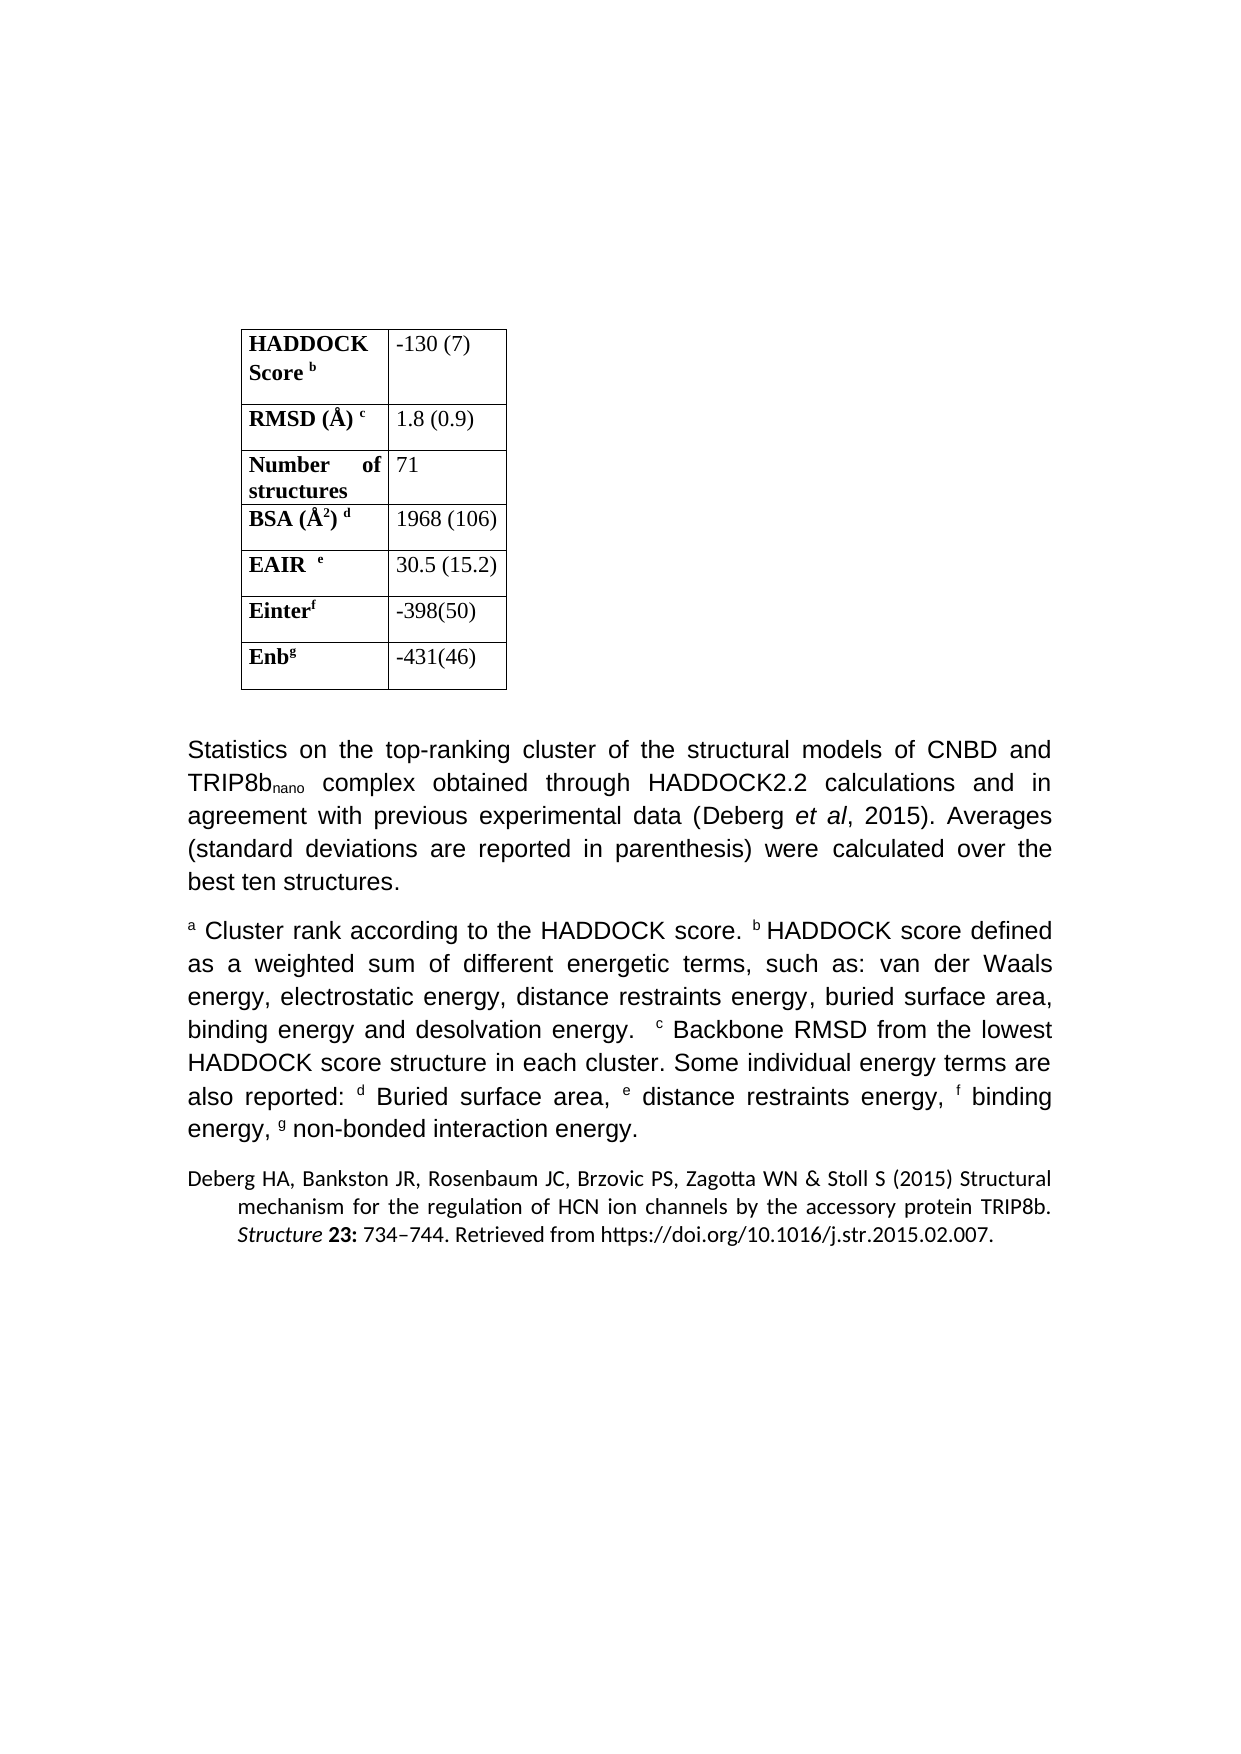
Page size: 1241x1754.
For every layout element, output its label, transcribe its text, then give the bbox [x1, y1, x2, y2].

table_cell -398(50) [389, 597, 506, 642]
table_cell 71 [389, 451, 506, 504]
table_cell 30.5 (15.2) [389, 551, 506, 596]
table_cell Number of structures [242, 451, 388, 504]
table_cell Einterf [242, 597, 388, 642]
text a Cluster rank according to the HADDOCK score. b HADDOCK score defined as a weighted sum of different energetic terms, such as: van der Waals energy, electrostatic energy, distance restraints energy, buried surface area, binding energy and desolvation energy. c Backbone RMSD from the lowest HADDOCK score structure in each cluster. Some individual energy terms are also reported: d Buried surface area, e distance restraints energy, f binding energy, g non-bonded interaction energy. [187, 916, 1053, 1143]
table_cell RMSD (Å) c [242, 405, 388, 450]
text Deberg HA, Bankston JR, Rosenbaum JC, Brzovic PS, Zagotta WN & Stoll S (2015) Structural mechanism for the regulation of HCN ion channels by the accessory protein TRIP8b. Structure 23: 734–744. Retrieved from https://doi.org/10.1016/j.str.2015.02.007. [187, 1164, 1053, 1248]
table_header HADDOCK Score b [242, 330, 388, 404]
table_cell 1968 (106) [389, 505, 506, 550]
table_header -130 (7) [389, 330, 506, 404]
table_cell 1.8 (0.9) [389, 405, 506, 450]
table_cell Enbg [242, 643, 388, 688]
table_cell BSA (Å2) d [242, 505, 388, 550]
text Statistics on the top-ranking cluster of the structural models of CNBD and TRIP8bnano complex obtained through HADDOCK2.2 calculations and in agreement with previous experimental data (Deberg et al, 2015). Averages (standard deviations are reported in parenthesis) were calculated over the best ten structures. [187, 734, 1053, 895]
table_cell EAIR e [242, 551, 388, 596]
table_cell -431(46) [389, 643, 506, 688]
